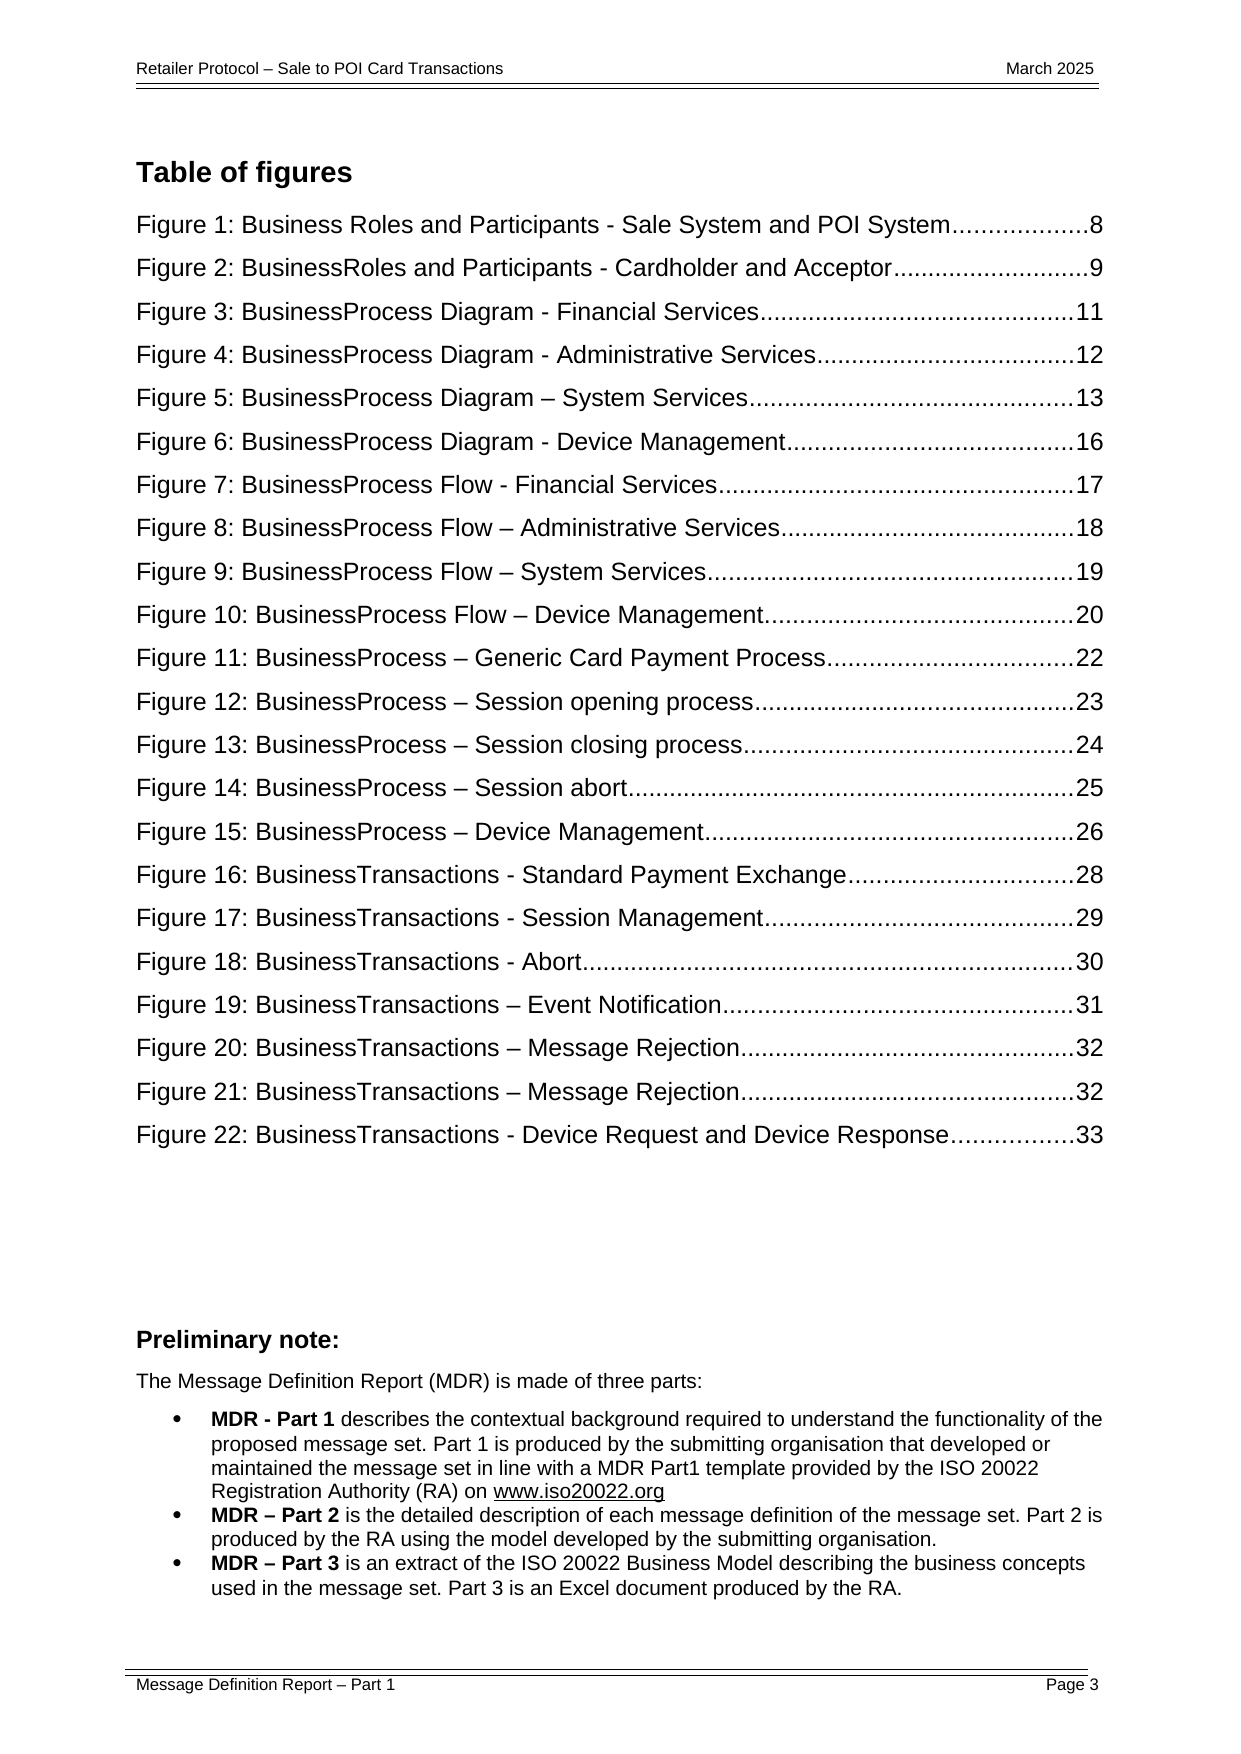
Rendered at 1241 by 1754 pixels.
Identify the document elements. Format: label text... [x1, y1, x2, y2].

text Figure 5: BusinessProcess Diagram – System Services 13 [136, 383, 1104, 412]
text Figure 6: BusinessProcess Diagram - Device Management 16 [136, 426, 1104, 455]
list MDR – Part 2 is the detailed description of each message definition of the message set. Part 2 is produced by the RA using the model developed by the submitting organisation. [173, 1503, 1104, 1551]
text Figure 9: BusinessProcess Flow – System Services 19 [136, 556, 1104, 585]
title Table of figures [136, 155, 1104, 189]
text Figure 16: BusinessTransactions - Standard Payment Exchange 28 [136, 860, 1104, 888]
text Figure 15: BusinessProcess – Device Management 26 [136, 816, 1104, 845]
text Figure 12: BusinessProcess – Session opening process 23 [136, 686, 1104, 715]
text Figure 3: BusinessProcess Diagram - Financial Services 11 [136, 296, 1104, 325]
text Figure 4: BusinessProcess Diagram - Administrative Services 12 [136, 340, 1104, 368]
text Figure 11: BusinessProcess – Generic Card Payment Process 22 [136, 643, 1104, 672]
text Figure 8: BusinessProcess Flow – Administrative Services 18 [136, 513, 1104, 542]
text Figure 2: BusinessRoles and Participants - Cardholder and Acceptor 9 [136, 253, 1104, 282]
text Figure 22: BusinessTransactions - Device Request and Device Response 33 [136, 1120, 1104, 1148]
text Figure 14: BusinessProcess – Session abort 25 [136, 773, 1104, 802]
text Figure 1: Business Roles and Participants - Sale System and POI System 8 [136, 210, 1104, 238]
text Figure 17: BusinessTransactions - Session Management 29 [136, 903, 1104, 932]
text The Message Definition Report (MDR) is made of three parts: [136, 1369, 1104, 1393]
list MDR – Part 3 is an extract of the ISO 20022 Business Model describing the business concepts used in the message set. Part 3 is an Excel document produced by the RA. [173, 1551, 1104, 1599]
text Preliminary note: [136, 1325, 1104, 1354]
list MDR - Part 1 describes the contextual background required to understand the functionality of the proposed message set. Part 1 is produced by the submitting organisation that developed or maintained the message set in line with a MDR Part1 template provided by the ISO 20022 Registration Authority (RA) on www.iso20022.org [173, 1407, 1104, 1503]
text Figure 20: BusinessTransactions – Message Rejection 32 [136, 1033, 1104, 1062]
text Figure 10: BusinessProcess Flow – Device Management 20 [136, 600, 1104, 628]
text Figure 18: BusinessTransactions - Abort 30 [136, 946, 1104, 975]
text Figure 7: BusinessProcess Flow - Financial Services 17 [136, 470, 1104, 498]
text Figure 19: BusinessTransactions – Event Notification 31 [136, 990, 1104, 1018]
text Figure 21: BusinessTransactions – Message Rejection 32 [136, 1076, 1104, 1105]
text Figure 13: BusinessProcess – Session closing process 24 [136, 730, 1104, 758]
